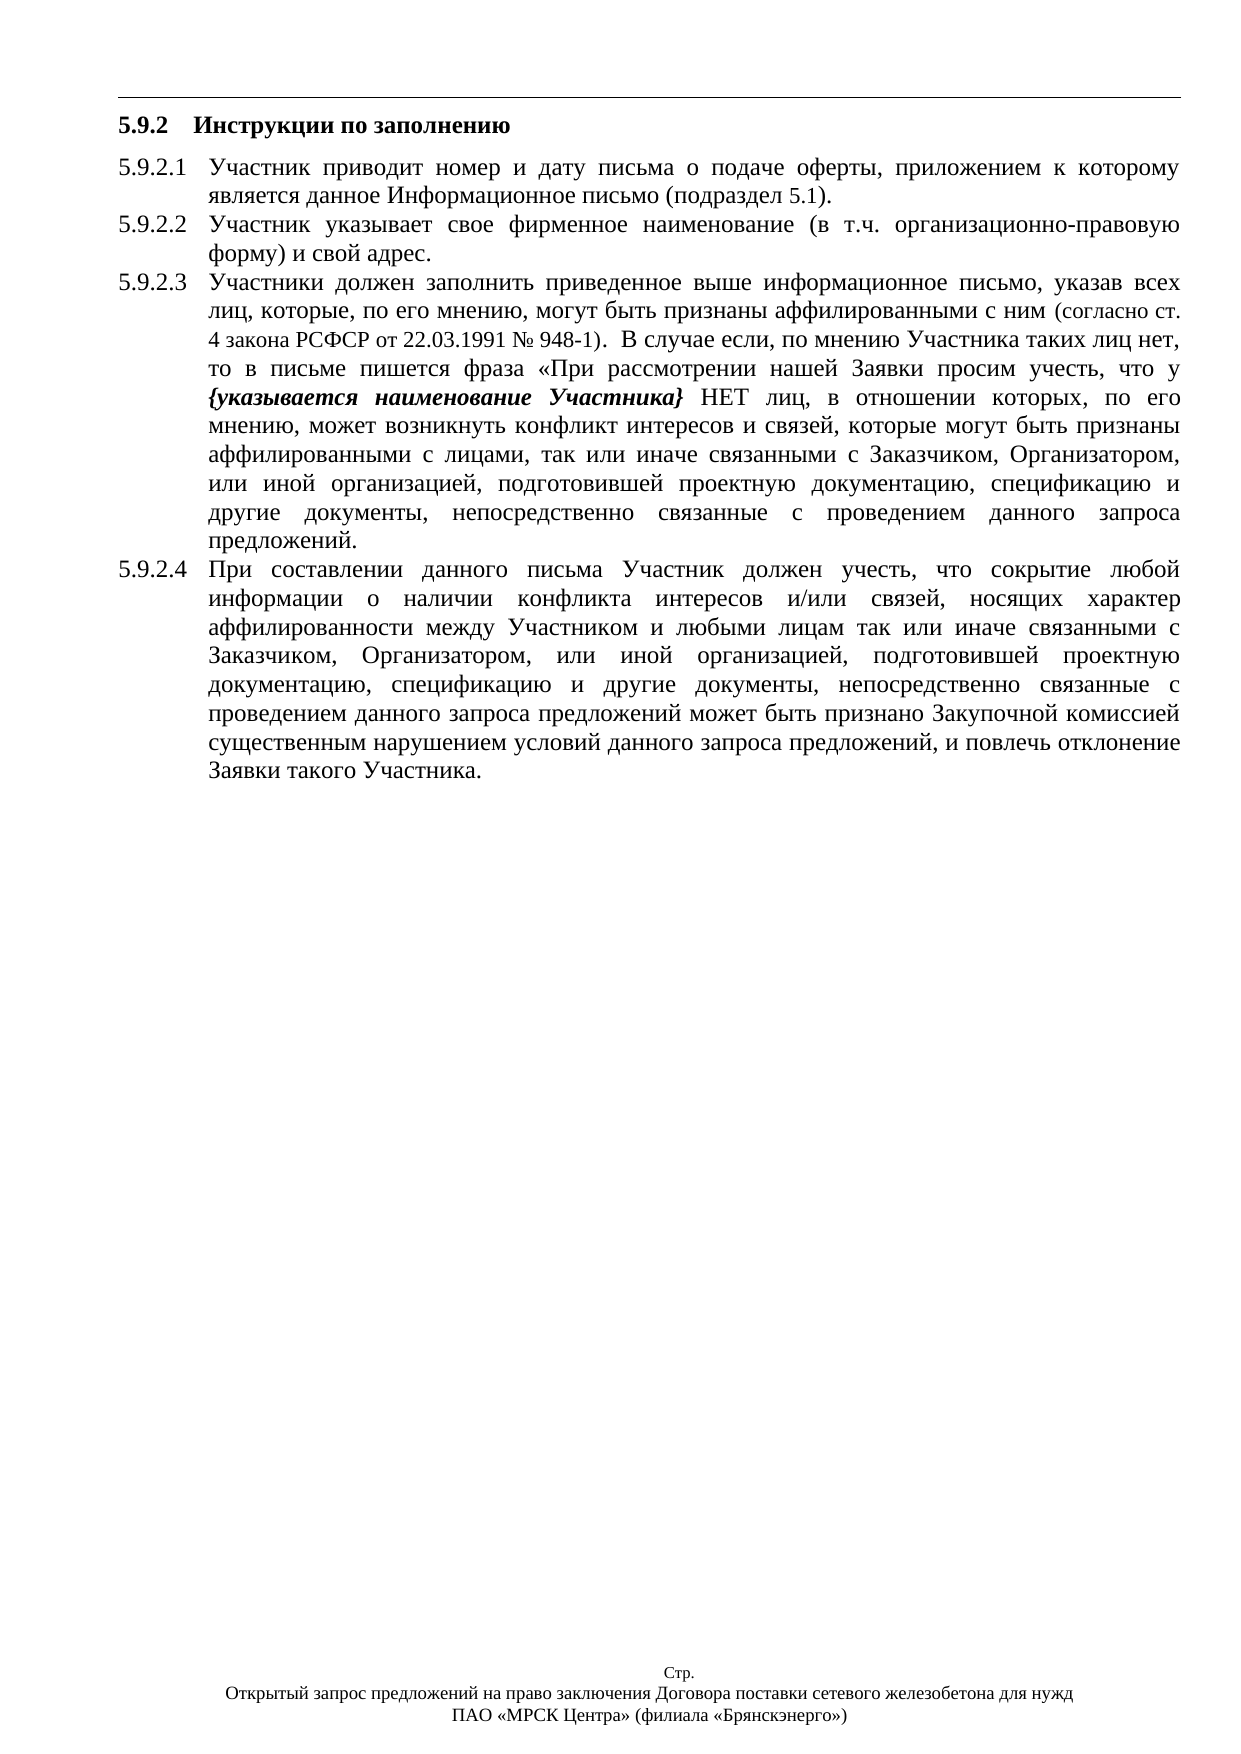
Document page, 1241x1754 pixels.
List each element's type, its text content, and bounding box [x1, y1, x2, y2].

list Участник приводит номер и дату письма о подаче оферты, приложением к которому является данное Информационное письмо (подраздел 5.1). [118, 152, 1181, 209]
list При составлении данного письма Участник должен учесть, что сокрытие любой информации о наличии конфликта интересов и/или связей, носящих характер аффилированности между Участником и любыми лицам так или иначе связанными с Заказчиком, Организатором, или иной организацией, подготовившей проектную документацию, спецификацию и другие документы, непосредственно связанные с проведением данного запроса предложений может быть признано Закупочной комиссией существенным нарушением условий данного запроса предложений, и повлечь отклонение Заявки такого Участника. [118, 554, 1181, 784]
subtitle Инструкции по заполнению [118, 111, 1181, 139]
list Участники должен заполнить приведенное выше информационное письмо, указав всех лиц, которые, по его мнению, могут быть признаны аффилированными с ним (согласно ст. 4 закона РСФСР от 22.03.1991 № 948-1). В случае если, по мнению Участника таких лиц нет, то в письме пишется фраза «При рассмотрении нашей Заявки просим учесть, что у {указывается наименование Участника} НЕТ лиц, в отношении которых, по его мнению, может возникнуть конфликт интересов и связей, которые могут быть признаны аффилированными с лицами, так или иначе связанными с Заказчиком, Организатором, или иной организацией, подготовившей проектную документацию, спецификацию и другие документы, непосредственно связанные с проведением данного запроса предложений. [118, 267, 1181, 554]
list Участник указывает свое фирменное наименование (в т.ч. организационно-правовую форму) и свой адрес. [118, 209, 1181, 267]
